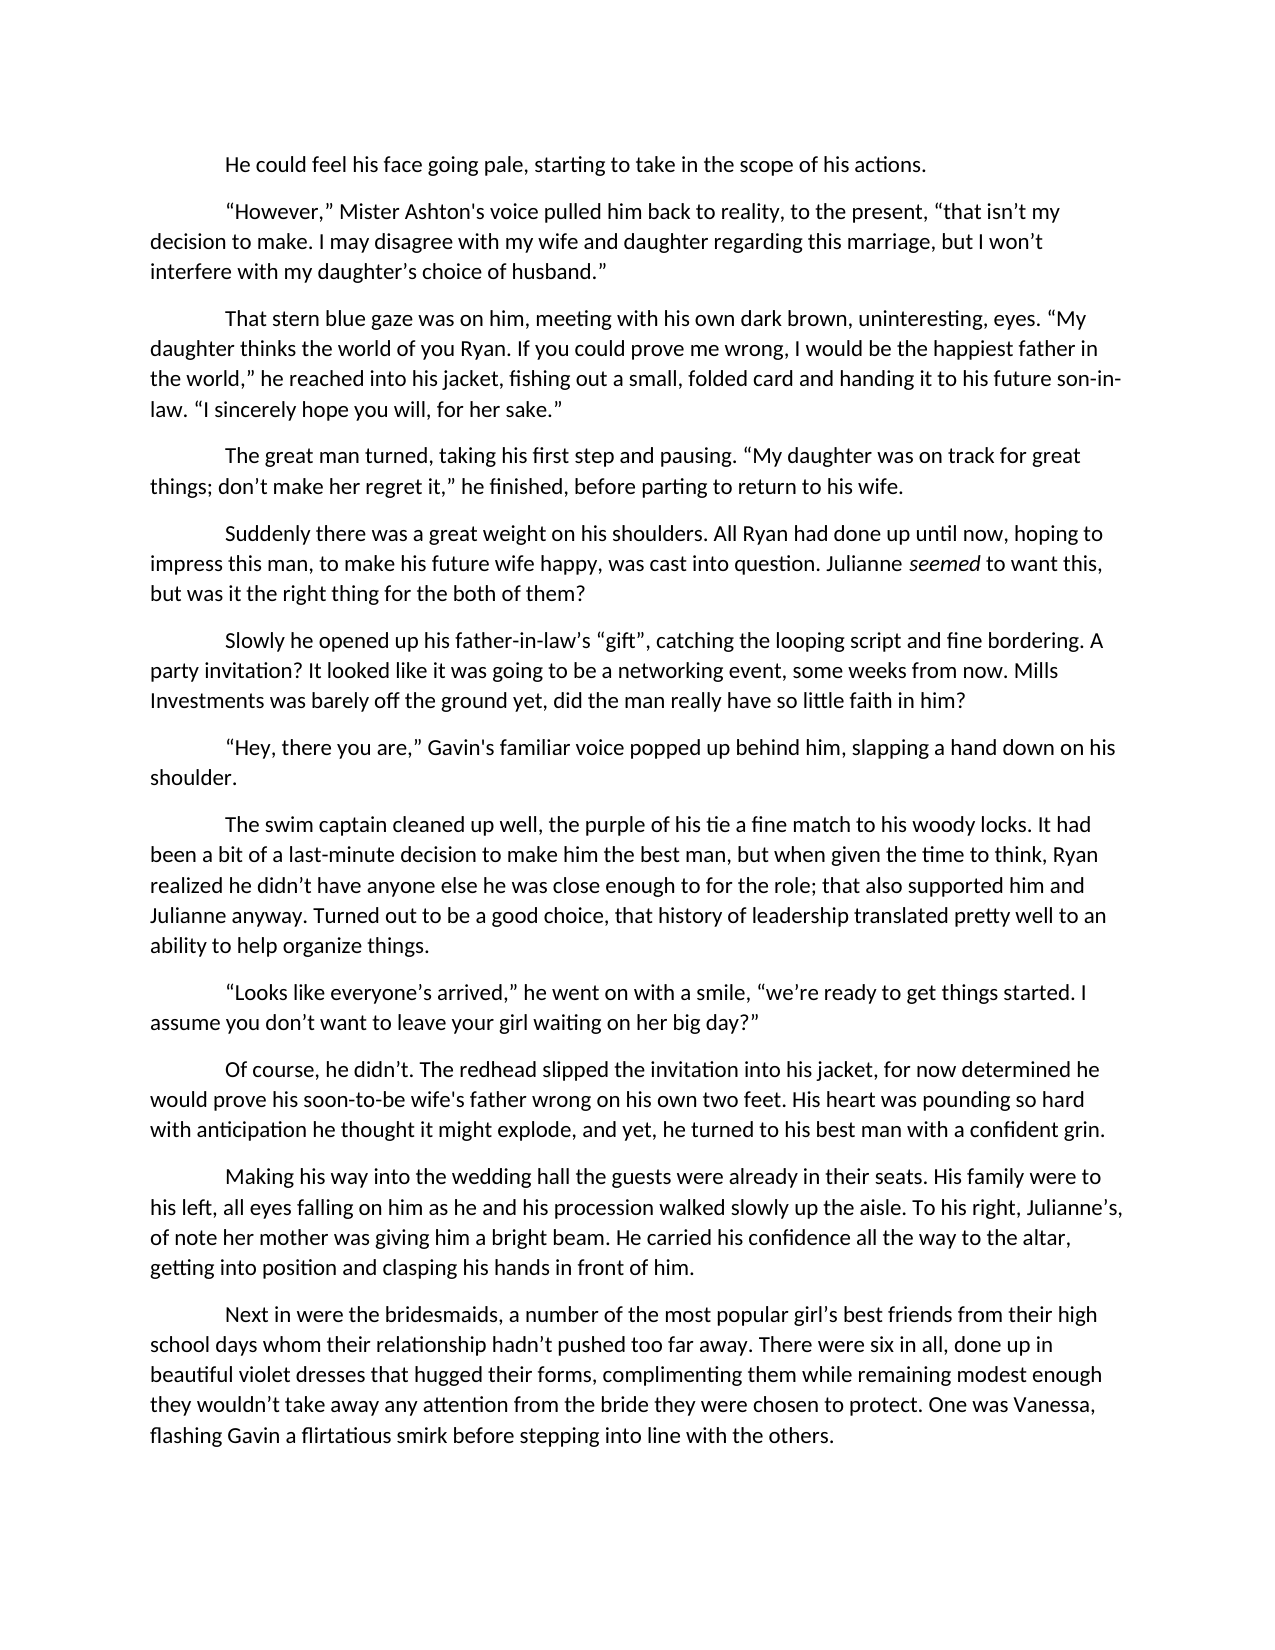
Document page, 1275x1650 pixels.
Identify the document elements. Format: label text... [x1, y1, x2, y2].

text Slowly he opened up his father-in-law’s “gift”, catching the looping script and fine bordering. A party invitation? It looked like it was going to be a networking event, some weeks from now. Mills Investments was barely off the ground yet, did the man really have so little faith in him? [150, 626, 1125, 714]
text He could feel his face going pale, starting to take in the scope of his actions. [150, 150, 1125, 178]
text Next in were the bridesmaids, a number of the most popular girl’s best friends from their high school days whom their relationship hadn’t pushed too far away. There were six in all, done up in beautiful violet dresses that hugged their forms, complimenting them while remaining modest enough they wouldn’t take away any attention from the bride they were chosen to protect. One was Vanessa, flashing Gavin a flirtatious smirk before stepping into line with the others. [150, 1300, 1125, 1449]
text Making his way into the wedding hall the guests were already in their seats. His family were to his left, all eyes falling on him as he and his procession walked slowly up the aisle. To his right, Julianne’s, of note her mother was giving him a bright beam. He carried his confidence all the way to the altar, getting into position and clasping his hands in front of him. [150, 1162, 1125, 1281]
text “Hey, there you are,” Gavin's familiar voice popped up behind him, slapping a hand down on his shoulder. [150, 733, 1125, 792]
text Of course, he didn’t. The redhead slipped the invitation into his jacket, for now determined he would prove his soon-to-be wife's father wrong on his own two feet. His heart was pounding so hard with anticipation he thought it might explode, and yet, he turned to his best man with a confident grin. [150, 1055, 1125, 1144]
text Suddenly there was a great weight on his shoulders. All Ryan had done up until now, hoping to impress this man, to make his future wife happy, was cast into question. Julianne seemed to want this, but was it the right thing for the both of them? [150, 519, 1125, 607]
text The great man turned, taking his first step and pausing. “My daughter was on track for great things; don’t make her regret it,” he finished, before parting to return to his wife. [150, 442, 1125, 500]
text That stern blue gaze was on him, meeting with his own dark brown, uninteresting, eyes. “My daughter thinks the world of you Ryan. If you could prove me wrong, I would be the happiest father in the world,” he reached into his jacket, fishing out a small, folded card and handing it to his future son-in-law. “I sincerely hope you will, for her sake.” [150, 304, 1125, 423]
text “However,” Mister Ashton's voice pulled him back to reality, to the present, “that isn’t my decision to make. I may disagree with my wife and daughter regarding this marriage, but I won’t interfere with my daughter’s choice of husband.” [150, 197, 1125, 285]
text “Looks like everyone’s arrived,” he went on with a smile, “we’re ready to get things started. I assume you don’t want to leave your girl waiting on her big day?” [150, 978, 1125, 1036]
text The swim captain cleaned up well, the purple of his tie a fine match to his woody locks. It had been a bit of a last-minute decision to make him the best man, but when given the time to think, Ryan realized he didn’t have anyone else he was close enough to for the role; that also supported him and Julianne anyway. Turned out to be a good choice, that history of leadership translated pretty well to an ability to help organize things. [150, 810, 1125, 959]
